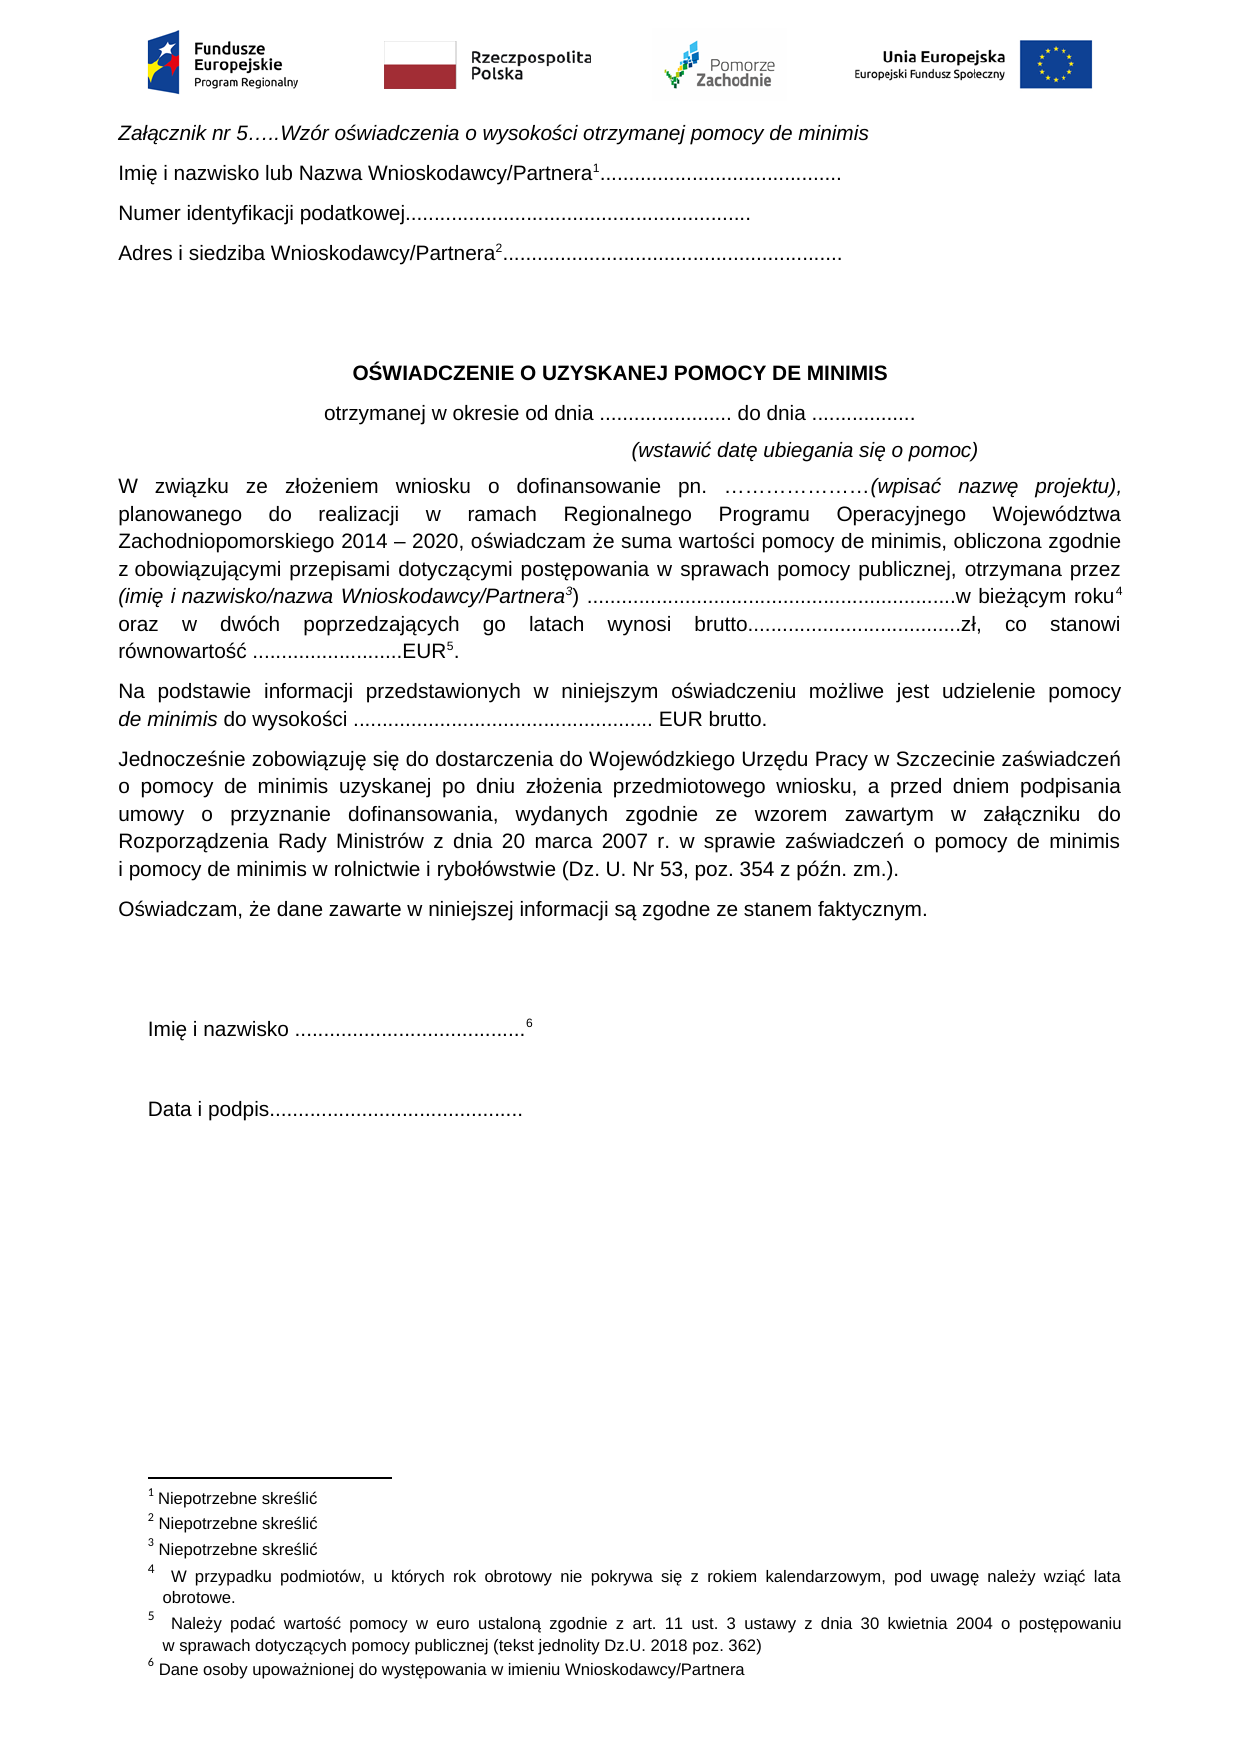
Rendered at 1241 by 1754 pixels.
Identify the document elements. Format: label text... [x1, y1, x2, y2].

text Oświadczam, że dane zawarte w niniejszej informacji są zgodne ze stanem faktycznym. [118, 896, 1122, 920]
text Adres i siedziba Wnioskodawcy/Partnera........................................................... [118, 241, 1122, 265]
text Numer identyfikacji podatkowej............................................................ [118, 201, 1122, 225]
text Jednocześnie zobowiązuję się do dostarczenia do Wojewódzkiego Urzędu Pracy w Szczecinie zaświadczeń o pomocy de minimis uzyskanej po dniu złożenia przedmiotowego wniosku, a przed dniem podpisania umowy o przyznanie dofinansowania, wydanych zgodnie ze wzorem zawartym w załączniku do Rozporządzenia Rady Ministrów z dnia 20 marca 2007 r. w sprawie zaświadczeń o pomocy de minimis i pomocy de minimis w rolnictwie i rybołówstwie (Dz. U. Nr 53, poz. 354 z późn. zm.). [118, 746, 1122, 880]
text otrzymanej w okresie od dnia ....................... do dnia .................. [118, 401, 1122, 425]
text OŚWIADCZENIE O UZYSKANEJ POMOCY DE MINIMIS [118, 361, 1122, 385]
picture [147, 14, 1093, 109]
text Na podstawie informacji przedstawionych w niniejszym oświadczeniu możliwe jest udzielenie pomocy de minimis do wysokości .................................................... EUR brutto. [118, 679, 1122, 730]
text W związku ze złożeniem wniosku o dofinansowanie pn. …………………(wpisać nazwę projektu), planowanego do realizacji w ramach Regionalnego Programu Operacyjnego Województwa Zachodniopomorskiego 2014 – 2020, oświadczam że suma wartości pomocy de minimis, obliczona zgodnie z obowiązującymi przepisami dotyczącymi postępowania w sprawach pomocy publicznej, otrzymana przez (imię i nazwisko/nazwa Wnioskodawcy/Partnera) ................................................................w bieżącym roku oraz w dwóch poprzedzających go latach wynosi brutto.....................................zł, co stanowi równowartość ..........................EUR. [118, 474, 1122, 663]
text Data i podpis............................................ [148, 1096, 1122, 1120]
text (wstawić datę ubiegania się o pomoc) [118, 437, 1122, 461]
text Imię i nazwisko ........................................ [148, 1016, 1122, 1040]
text Załącznik nr 5…..Wzór oświadczenia o wysokości otrzymanej pomocy de minimis [118, 121, 1122, 145]
text Imię i nazwisko lub Nazwa Wnioskodawcy/Partnera.......................................... [118, 161, 1122, 185]
